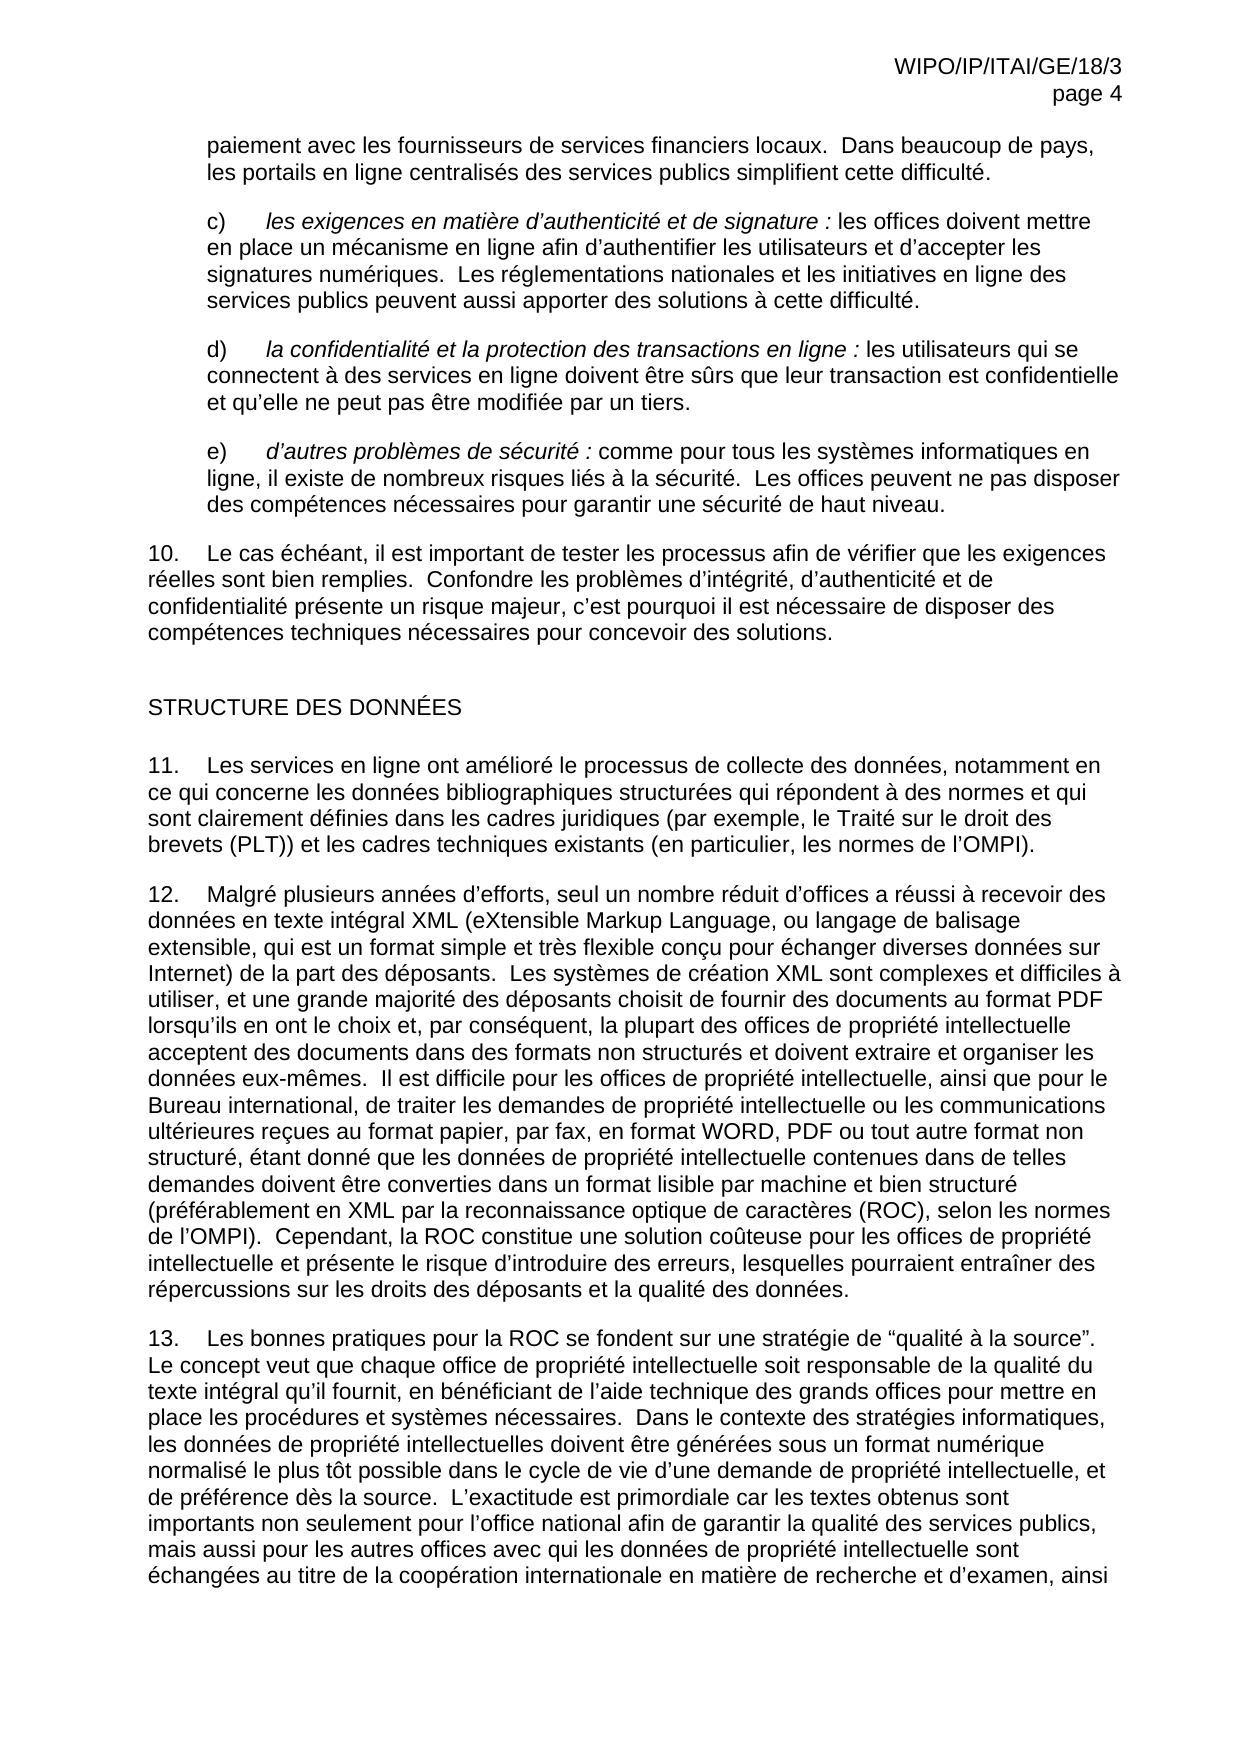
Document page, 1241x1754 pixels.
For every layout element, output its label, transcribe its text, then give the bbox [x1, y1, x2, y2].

text Les services en ligne ont amélioré le processus de collecte des données, notamment en ce qui concerne les données bibliographiques structurées qui répondent à des normes et qui sont clairement définies dans les cadres juridiques (par exemple, le Traité sur le droit des brevets (PLT)) et les cadres techniques existants (en particulier, les normes de l’OMPI). [148, 752, 1122, 858]
text Malgré plusieurs années d’efforts, seul un nombre réduit d’offices a réussi à recevoir des données en texte intégral XML (eXtensible Markup Language, ou langage de balisage extensible, qui est un format simple et très flexible conçu pour échanger diverses données sur Internet) de la part des déposants. Les systèmes de création XML sont complexes et difficiles à utiliser, et une grande majorité des déposants choisit de fournir des documents au format PDF lorsqu’ils en ont le choix et, par conséquent, la plupart des offices de propriété intellectuelle acceptent des documents dans des formats non structurés et doivent extraire et organiser les données eux-mêmes. Il est difficile pour les offices de propriété intellectuelle, ainsi que pour le Bureau international, de traiter les demandes de propriété intellectuelle ou les communications ultérieures reçues au format papier, par fax, en format WORD, PDF ou tout autre format non structuré, étant donné que les données de propriété intellectuelle contenues dans de telles demandes doivent être converties dans un format lisible par machine et bien structuré (préférablement en XML par la reconnaissance optique de caractères (ROC), selon les normes de l’OMPI). Cependant, la ROC constitue une solution coûteuse pour les offices de propriété intellectuelle et présente le risque d’introduire des erreurs, lesquelles pourraient entraîner des répercussions sur les droits des déposants et la qualité des données. [148, 881, 1122, 1302]
list d’autres problèmes de sécurité : comme pour tous les systèmes informatiques en ligne, il existe de nombreux risques liés à la sécurité. Les offices peuvent ne pas disposer des compétences nécessaires pour garantir une sécurité de haut niveau. [207, 438, 1122, 517]
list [207, 132, 1122, 185]
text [148, 1325, 1122, 1589]
list la confidentialité et la protection des transactions en ligne : les utilisateurs qui se connectent à des services en ligne doivent être sûrs que leur transaction est confidentielle et qu’elle ne peut pas être modifiée par un tiers. [207, 336, 1122, 415]
subtitle Structure des données [148, 693, 1122, 720]
text Le cas échéant, il est important de tester les processus afin de vérifier que les exigences réelles sont bien remplies. Confondre les problèmes d’intégrité, d’authenticité et de confidentialité présente un risque majeur, c’est pourquoi il est nécessaire de disposer des compétences techniques nécessaires pour concevoir des solutions. [148, 540, 1122, 646]
list les exigences en matière d’authenticité et de signature : les offices doivent mettre en place un mécanisme en ligne afin d’authentifier les utilisateurs et d’accepter les signatures numériques. Les réglementations nationales et les initiatives en ligne des services publics peuvent aussi apporter des solutions à cette difficulté. [207, 208, 1122, 313]
